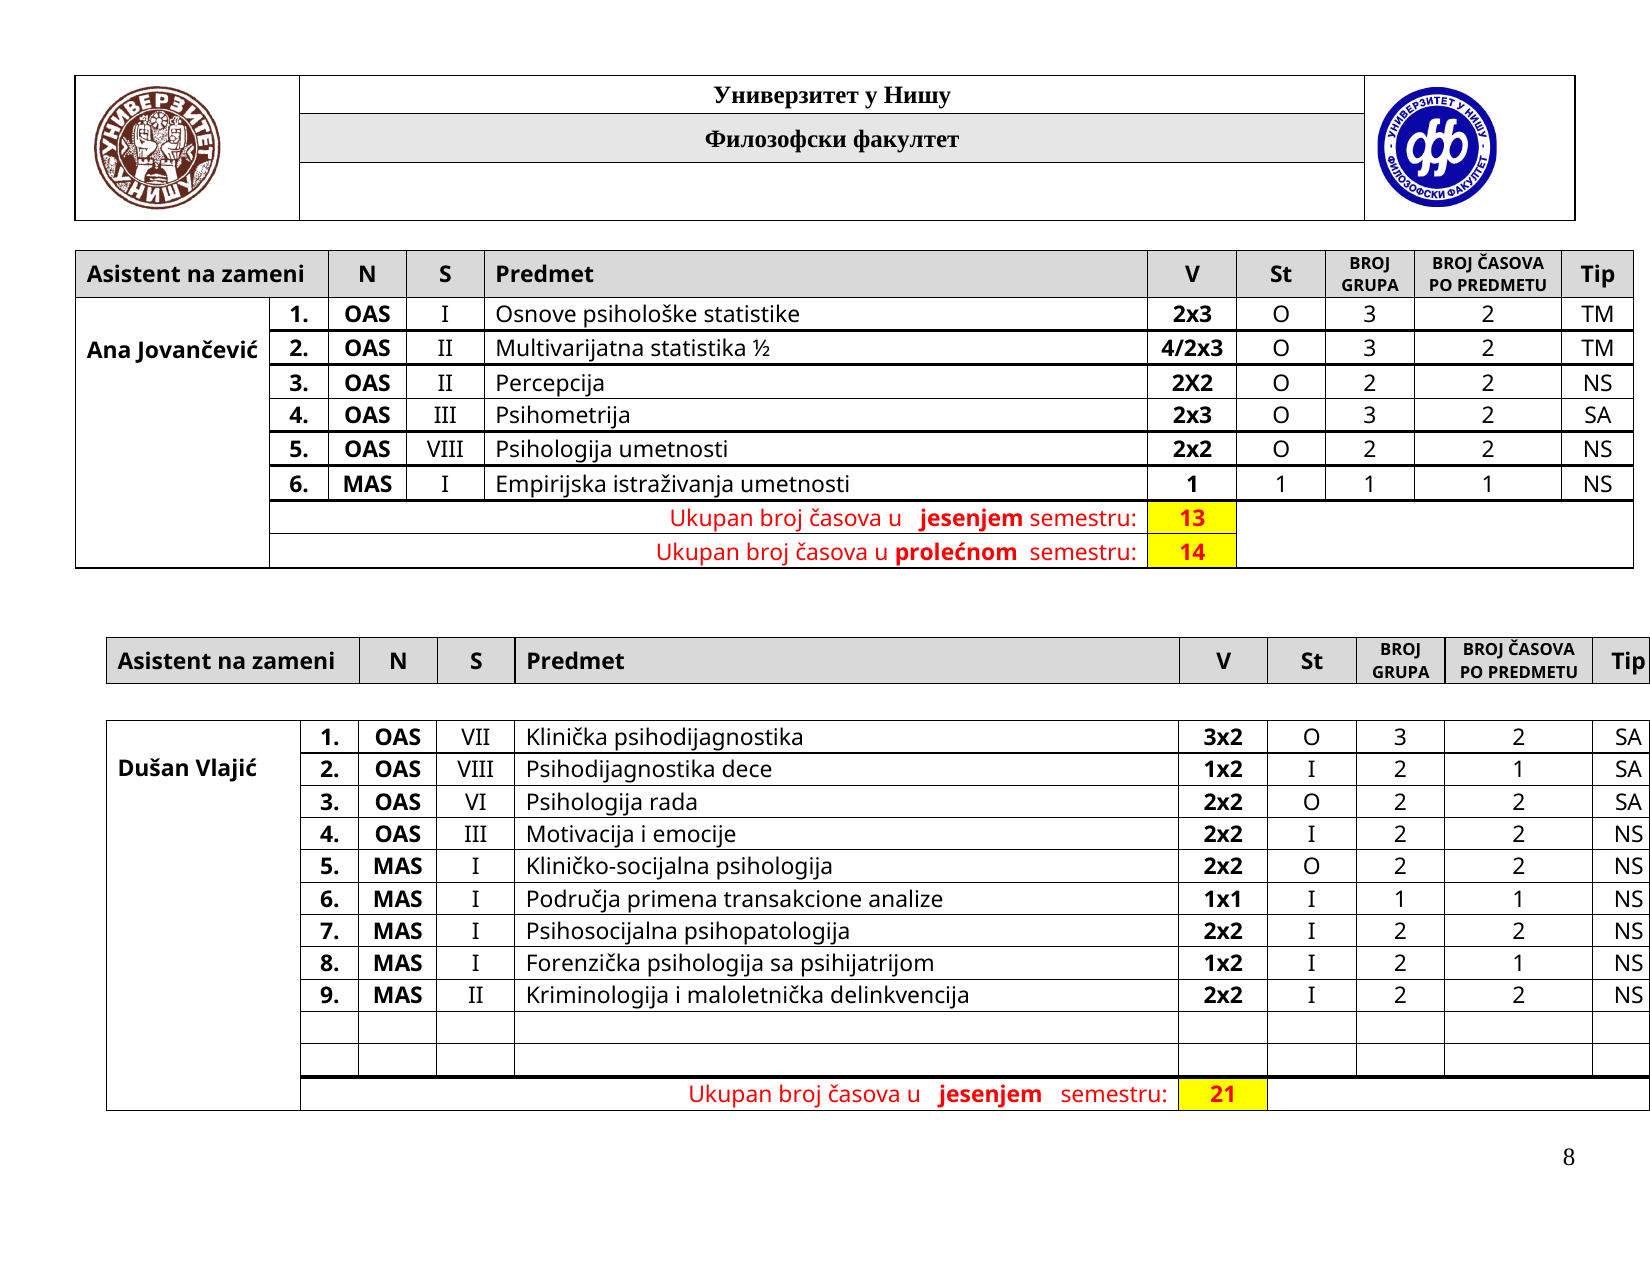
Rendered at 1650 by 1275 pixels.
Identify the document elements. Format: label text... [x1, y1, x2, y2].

table_cell 1 [1326, 467, 1414, 499]
table_cell 2. [301, 754, 358, 785]
table_cell I [1268, 915, 1356, 946]
table_cell 3. [270, 366, 328, 398]
table_cell [437, 1044, 514, 1075]
table_cell 2 [1326, 366, 1414, 398]
table_cell 1x2 [1179, 947, 1267, 978]
table_cell VIII [437, 754, 514, 785]
table_cell OAS [359, 786, 436, 817]
table_cell OAS [329, 366, 406, 398]
table_cell MAS [359, 915, 436, 946]
table_cell 3 [1326, 332, 1414, 363]
table_cell [515, 1044, 1178, 1075]
table_cell 2 [1357, 818, 1444, 849]
table_header SA [1593, 721, 1649, 752]
table_header V [1180, 638, 1267, 683]
table_header V [1148, 251, 1236, 297]
table_cell TM [1562, 332, 1633, 363]
table_cell I [437, 883, 514, 914]
table_cell [1179, 1044, 1267, 1075]
table_cell 1 [1148, 467, 1236, 499]
table_cell 2 [1357, 980, 1444, 1011]
table_cell O [1237, 298, 1325, 329]
table_cell MAS [359, 980, 436, 1011]
table_cell OAS [329, 298, 406, 329]
table_cell [1445, 1044, 1592, 1075]
table_cell O [1237, 332, 1325, 363]
table_cell 2 [1445, 915, 1592, 946]
table_cell O [1237, 366, 1325, 398]
table_cell 2 [1415, 298, 1561, 329]
table_cell 9. [301, 980, 358, 1011]
table_cell 2 [1445, 980, 1592, 1011]
table_cell OAS [359, 754, 436, 785]
table_cell MAS [359, 947, 436, 978]
table_header 2 [1445, 721, 1592, 752]
table_header N [360, 638, 437, 683]
table_header OAS [359, 721, 436, 752]
table_cell 1 [1357, 883, 1444, 914]
table_cell [1445, 1012, 1592, 1043]
table_cell Empirijska istraživanja umetnosti [485, 467, 1147, 499]
table_cell 4. [270, 399, 328, 430]
table_cell I [437, 947, 514, 978]
table_cell 2 [1415, 332, 1561, 363]
table_cell NS [1593, 980, 1649, 1011]
table_header St [1237, 251, 1325, 297]
table_cell O [1268, 850, 1356, 882]
table_cell 2 [1415, 433, 1561, 464]
table_cell 13 [1148, 502, 1236, 533]
table_cell Ukupan broj časova u jesenjem semestru: [301, 1079, 1178, 1110]
table_cell 2 [1415, 366, 1561, 398]
table_cell 2. [270, 332, 328, 363]
table_header 3x2 [1179, 721, 1267, 752]
table_cell Multivarijatna statistika ½ [485, 332, 1147, 363]
table_header Predmet [516, 638, 1179, 683]
table_header BROJ ČASOVA PO PREDMETU [1415, 251, 1561, 297]
table_cell MAS [359, 883, 436, 914]
table_cell Područja primena transakcione analize [515, 883, 1178, 914]
table_cell Ana Jovančević [76, 298, 269, 567]
table_header O [1268, 721, 1356, 752]
table_header Dušan Vlajić [107, 721, 300, 1110]
table_cell 3. [301, 786, 358, 817]
table_cell NS [1593, 947, 1649, 978]
table_cell Psihologija umetnosti [485, 433, 1147, 464]
table_cell [301, 1012, 358, 1043]
table_cell [1357, 1044, 1444, 1075]
table_cell 21 [1179, 1079, 1267, 1110]
table_cell [437, 1012, 514, 1043]
table_cell 2x2 [1179, 915, 1267, 946]
table_cell 2 [1326, 433, 1414, 464]
table_cell 2X2 [1148, 366, 1236, 398]
table_cell Kriminologija i maloletnička delinkvencija [515, 980, 1178, 1011]
table_cell NS [1593, 850, 1649, 882]
table_cell NS [1593, 818, 1649, 849]
table_cell 2 [1445, 786, 1592, 817]
table_cell I [407, 298, 484, 329]
table_cell 1x2 [1179, 754, 1267, 785]
table_cell SA [1593, 786, 1649, 817]
table_cell 1x1 [1179, 883, 1267, 914]
table_cell 2 [1415, 399, 1561, 430]
table_cell II [407, 366, 484, 398]
table_cell [301, 1044, 358, 1075]
table_cell OAS [329, 433, 406, 464]
table_cell MAS [329, 467, 406, 499]
table_cell O [1237, 433, 1325, 464]
picture [91, 84, 224, 214]
table_cell Osnove psihološke statistike [485, 298, 1147, 329]
table_header BROJ GRUPA [1326, 251, 1414, 297]
table_cell [1593, 1044, 1649, 1075]
table_header S [407, 251, 484, 297]
table_cell II [407, 332, 484, 363]
table_cell [359, 1044, 436, 1075]
table_cell OAS [329, 332, 406, 363]
table_cell [1593, 1012, 1649, 1043]
table_cell 3 [1326, 298, 1414, 329]
table_cell [1268, 1012, 1356, 1043]
table_cell Ukupan broj časova u jesenjem semestru: [270, 502, 1147, 533]
table_cell I [437, 850, 514, 882]
table_cell SA [1562, 399, 1633, 430]
table_cell TM [1562, 298, 1633, 329]
table_cell I [1268, 754, 1356, 785]
table_cell 2x2 [1148, 433, 1236, 464]
table_header BROJ GRUPA [1357, 638, 1444, 683]
table_cell 1 [1237, 467, 1325, 499]
table_header VII [437, 721, 514, 752]
table_cell 5. [270, 433, 328, 464]
table_cell Psihometrija [485, 399, 1147, 430]
table_cell VIII [407, 433, 484, 464]
table_cell 2 [1445, 850, 1592, 882]
table_cell 2 [1445, 818, 1592, 849]
table_cell [515, 1012, 1178, 1043]
table_cell 2 [1357, 947, 1444, 978]
table_cell 2x3 [1148, 399, 1236, 430]
table_cell I [1268, 883, 1356, 914]
table_cell 2x2 [1179, 786, 1267, 817]
table_cell OAS [329, 399, 406, 430]
table_header Asistent na zameni [76, 251, 328, 297]
table_cell I [1268, 980, 1356, 1011]
table_cell 2 [1357, 915, 1444, 946]
table_header Tip [1562, 251, 1633, 297]
table_cell Psihodijagnostika dece [515, 754, 1178, 785]
table_cell I [437, 915, 514, 946]
table_cell NS [1593, 883, 1649, 914]
table_cell 2x2 [1179, 850, 1267, 882]
table_header BROJ ČASOVA PO PREDMETU [1446, 638, 1592, 683]
table_cell Psihologija rada [515, 786, 1178, 817]
table_cell 6. [270, 467, 328, 499]
table_header Asistent na zameni [107, 638, 359, 683]
table_cell 2x2 [1179, 818, 1267, 849]
table_cell OAS [359, 818, 436, 849]
table_header 3 [1357, 721, 1444, 752]
table_cell Percepcija [485, 366, 1147, 398]
table_cell [1268, 1044, 1356, 1075]
table_cell I [1268, 947, 1356, 978]
table_cell SA [1593, 754, 1649, 785]
table_cell NS [1562, 433, 1633, 464]
table_cell NS [1562, 366, 1633, 398]
table_cell 4. [301, 818, 358, 849]
table_cell VI [437, 786, 514, 817]
table_cell I [1268, 818, 1356, 849]
table_cell II [437, 980, 514, 1011]
table_cell [1357, 1012, 1444, 1043]
table_cell [1268, 1079, 1649, 1110]
table_cell MAS [359, 850, 436, 882]
table_cell [359, 1012, 436, 1043]
table_cell I [407, 467, 484, 499]
table_cell 1 [1445, 754, 1592, 785]
table_cell 1 [1445, 947, 1592, 978]
table_cell Psihosocijalna psihopatologija [515, 915, 1178, 946]
table_cell 1. [270, 298, 328, 329]
table_cell Ukupan broj časova u prolećnom semestru: [270, 534, 1147, 567]
table_cell 1 [1445, 883, 1592, 914]
table_header Klinička psihodijagnostika [515, 721, 1178, 752]
table_cell Motivacija i emocije [515, 818, 1178, 849]
table_header Predmet [485, 251, 1147, 297]
table_cell 2x2 [1179, 980, 1267, 1011]
table_cell 14 [1148, 534, 1236, 567]
table_cell NS [1593, 915, 1649, 946]
table_cell 2x3 [1148, 298, 1236, 329]
table_header St [1268, 638, 1356, 683]
table_cell Forenzička psihologija sa psihijatrijom [515, 947, 1178, 978]
table_cell Kliničko-socijalna psihologija [515, 850, 1178, 882]
table_cell [1179, 1012, 1267, 1043]
table_cell 1 [1415, 467, 1561, 499]
table_header Tip [1593, 638, 1649, 683]
table_header N [329, 251, 406, 297]
table_cell O [1268, 786, 1356, 817]
table_cell O [1237, 399, 1325, 430]
table_cell 5. [301, 850, 358, 882]
table_cell 6. [301, 883, 358, 914]
table_cell 7. [301, 915, 358, 946]
table_cell 8. [301, 947, 358, 978]
table_cell 3 [1326, 399, 1414, 430]
table_cell 2 [1357, 786, 1444, 817]
table_cell [1237, 502, 1633, 567]
table_cell III [437, 818, 514, 849]
table_header S [438, 638, 514, 683]
table_header 1. [301, 721, 358, 752]
picture [1377, 87, 1497, 207]
table_cell III [407, 399, 484, 430]
table_cell 2 [1357, 754, 1444, 785]
table_cell 2 [1357, 850, 1444, 882]
table_cell NS [1562, 467, 1633, 499]
table_cell 4/2x3 [1148, 332, 1236, 363]
